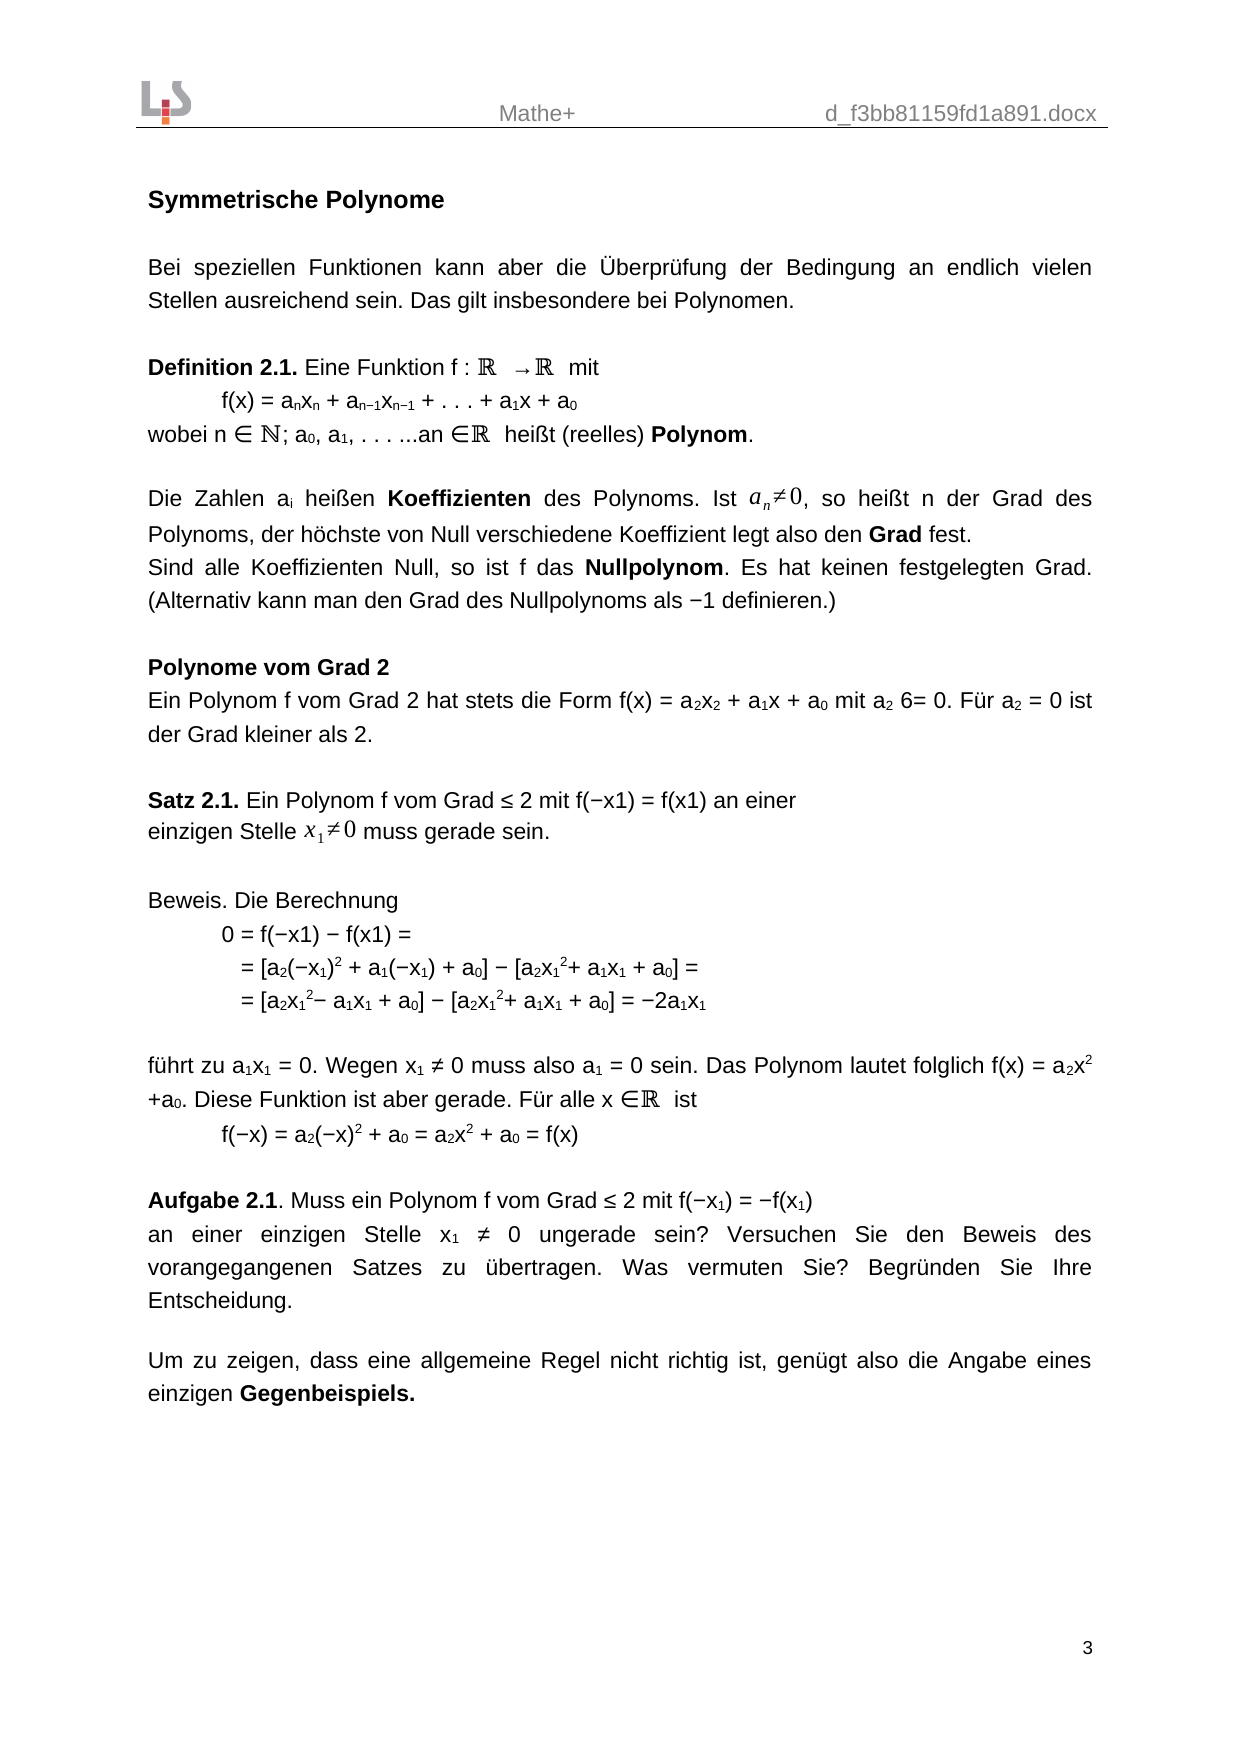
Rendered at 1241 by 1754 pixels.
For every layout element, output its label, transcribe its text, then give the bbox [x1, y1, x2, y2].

text einzigen Stelle muss gerade sein. [148, 814, 1092, 847]
picture [141, 81, 192, 125]
text führt zu a1x1 = 0. Wegen x1 ≠ 0 muss also a1 = 0 sein. Das Polynom lautet folglich f(x) = a2x2 +a0. Diese Funktion ist aber gerade. Für alle x ∈ℝ ist [148, 1047, 1092, 1114]
text = [a2x12− a1x1 + a0] − [a2x12+ a1x1 + a0] = −2a1x1 [148, 980, 1092, 1014]
text = [a2(−x1)2 + a1(−x1) + a0] − [a2x12+ a1x1 + a0] = [148, 947, 1092, 980]
text 0 = f(−x1) − f(x1) = [148, 914, 1092, 947]
text Ein Polynom f vom Grad 2 hat stets die Form f(x) = a2x2 + a1x + a0 mit a2 6= 0. Für a2 = 0 ist der Grad kleiner als 2. [148, 680, 1092, 747]
text Polynome vom Grad 2 [148, 647, 1092, 680]
text Definition 2.1. Eine Funktion f : ℝ →ℝ mit [148, 347, 1092, 380]
text Bei speziellen Funktionen kann aber die Überprüfung der Bedingung an endlich vielen Stellen ausreichend sein. Das gilt insbesondere bei Polynomen. [148, 247, 1092, 314]
text Beweis. Die Berechnung [148, 880, 1092, 914]
text Symmetrische Polynome [148, 180, 1092, 214]
text Die Zahlen ai heißen Koeffizienten des Polynoms. Ist , so heißt n der Grad des Polynoms, der höchste von Null verschiedene Koeffizient legt also den Grad fest. [148, 480, 1092, 547]
text f(x) = anxn + an−1xn−1 + . . . + a1x + a0 [148, 380, 1092, 414]
text Sind alle Koeffizienten Null, so ist f das Nullpolynom. Es hat keinen festgelegten Grad. (Alternativ kann man den Grad des Nullpolynoms als −1 definieren.) [148, 547, 1092, 614]
text Satz 2.1. Ein Polynom f vom Grad ≤ 2 mit f(−x1) = f(x1) an einer [148, 780, 1092, 814]
text Aufgabe 2.1. Muss ein Polynom f vom Grad ≤ 2 mit f(−x1) = −f(x1) [148, 1180, 1092, 1214]
text f(−x) = a2(−x)2 + a0 = a2x2 + a0 = f(x) [148, 1114, 1092, 1147]
text wobei n ∈ ℕ; a0, a1, . . . ...an ∈ℝ heißt (reelles) Polynom. [148, 414, 1092, 447]
text an einer einzigen Stelle x1 ≠ 0 ungerade sein? Versuchen Sie den Beweis des vorangegangenen Satzes zu übertragen. Was vermuten Sie? Begründen Sie Ihre Entscheidung. [148, 1214, 1092, 1314]
text Um zu zeigen, dass eine allgemeine Regel nicht richtig ist, genügt also die Angabe eines einzigen Gegenbeispiels. [148, 1340, 1092, 1407]
